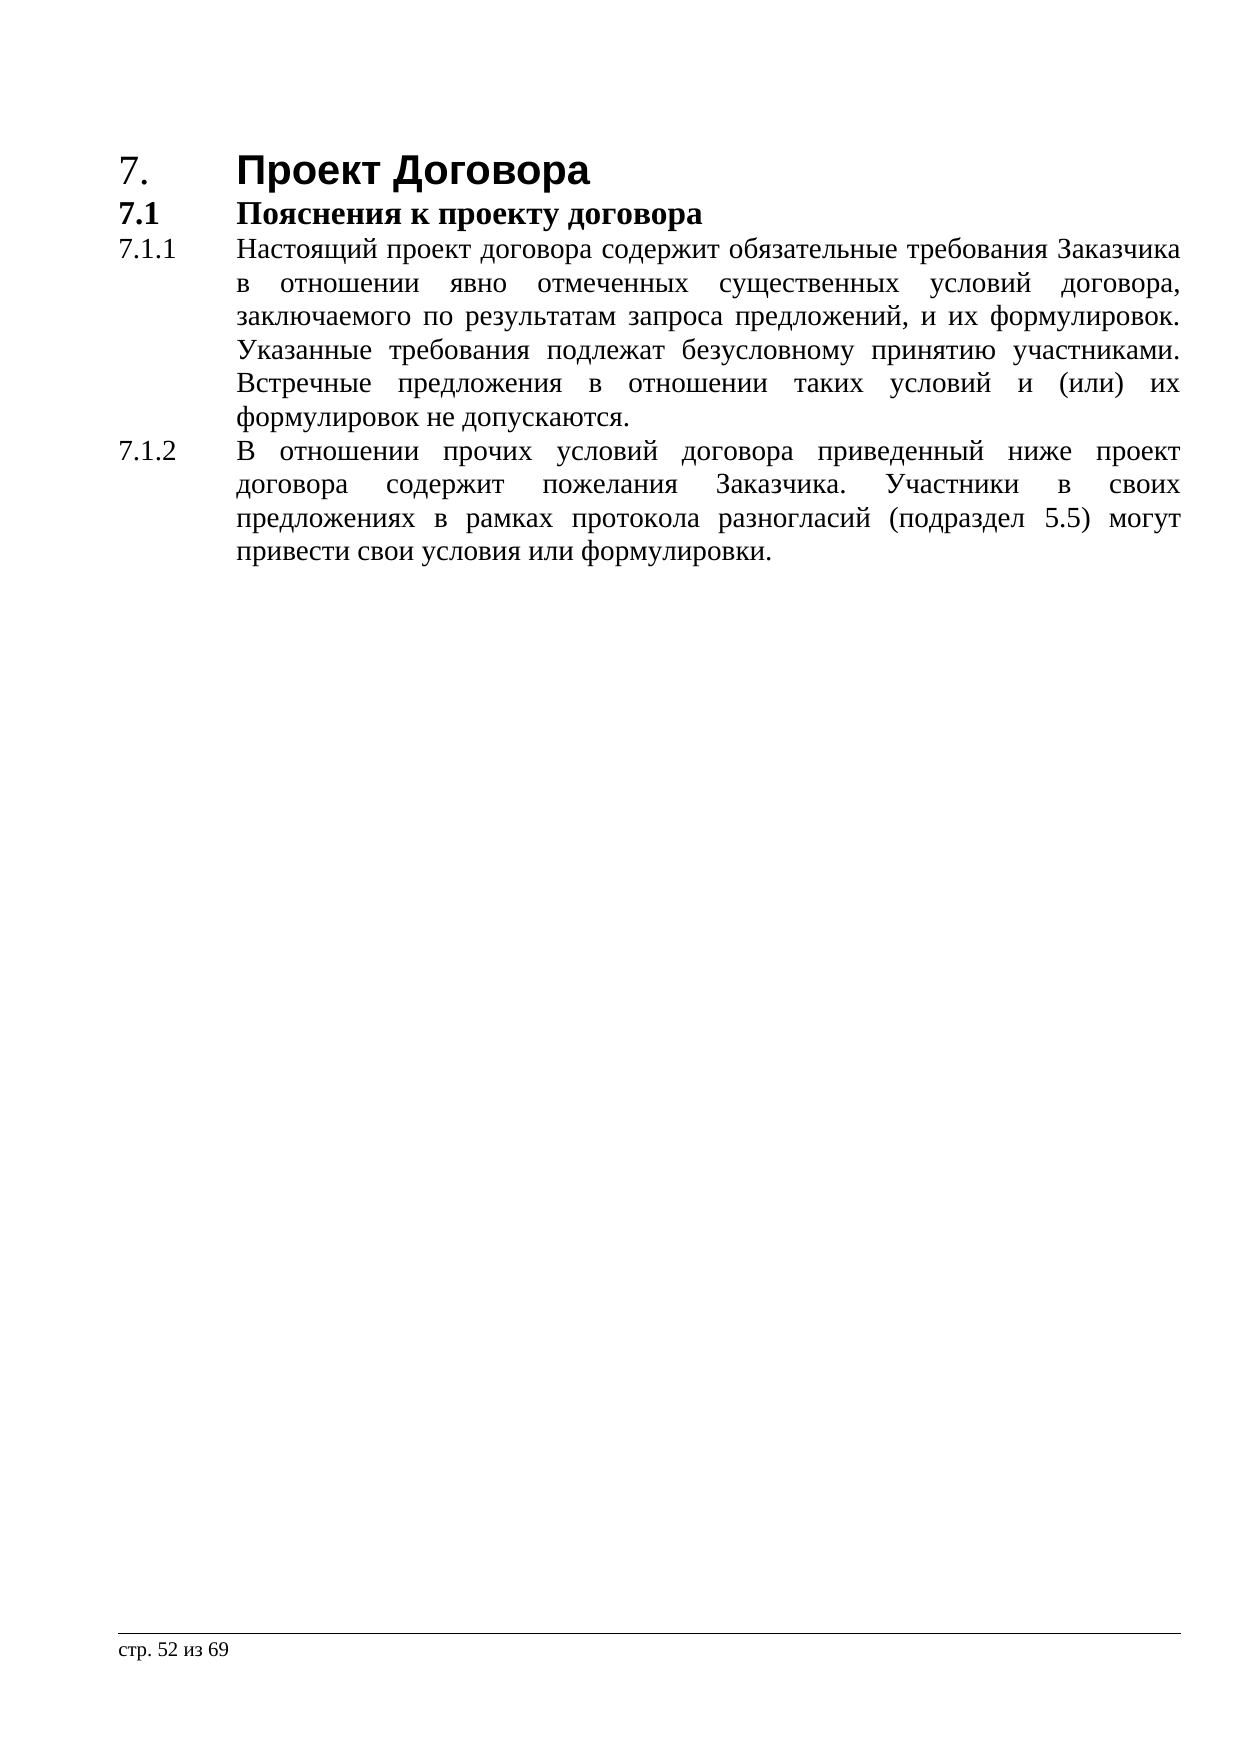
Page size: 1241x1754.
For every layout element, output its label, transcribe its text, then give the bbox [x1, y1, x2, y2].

subtitle Пояснения к проекту договора [118, 193, 1181, 231]
subtitle Проект Договора [118, 145, 1181, 193]
list Настоящий проект договора содержит обязательные требования Заказчика в отношении явно отмеченных существенных условий договора, заключаемого по результатам запроса предложений, и их формулировок. Указанные требования подлежат безусловному принятию участниками. Встречные предложения в отношении таких условий и (или) их формулировок не допускаются. [118, 231, 1181, 433]
list В отношении прочих условий договора приведенный ниже проект договора содержит пожелания Заказчика. Участники в своих предложениях в рамках протокола разногласий (подраздел 5.5) могут привести свои условия или формулировки. [118, 433, 1181, 567]
